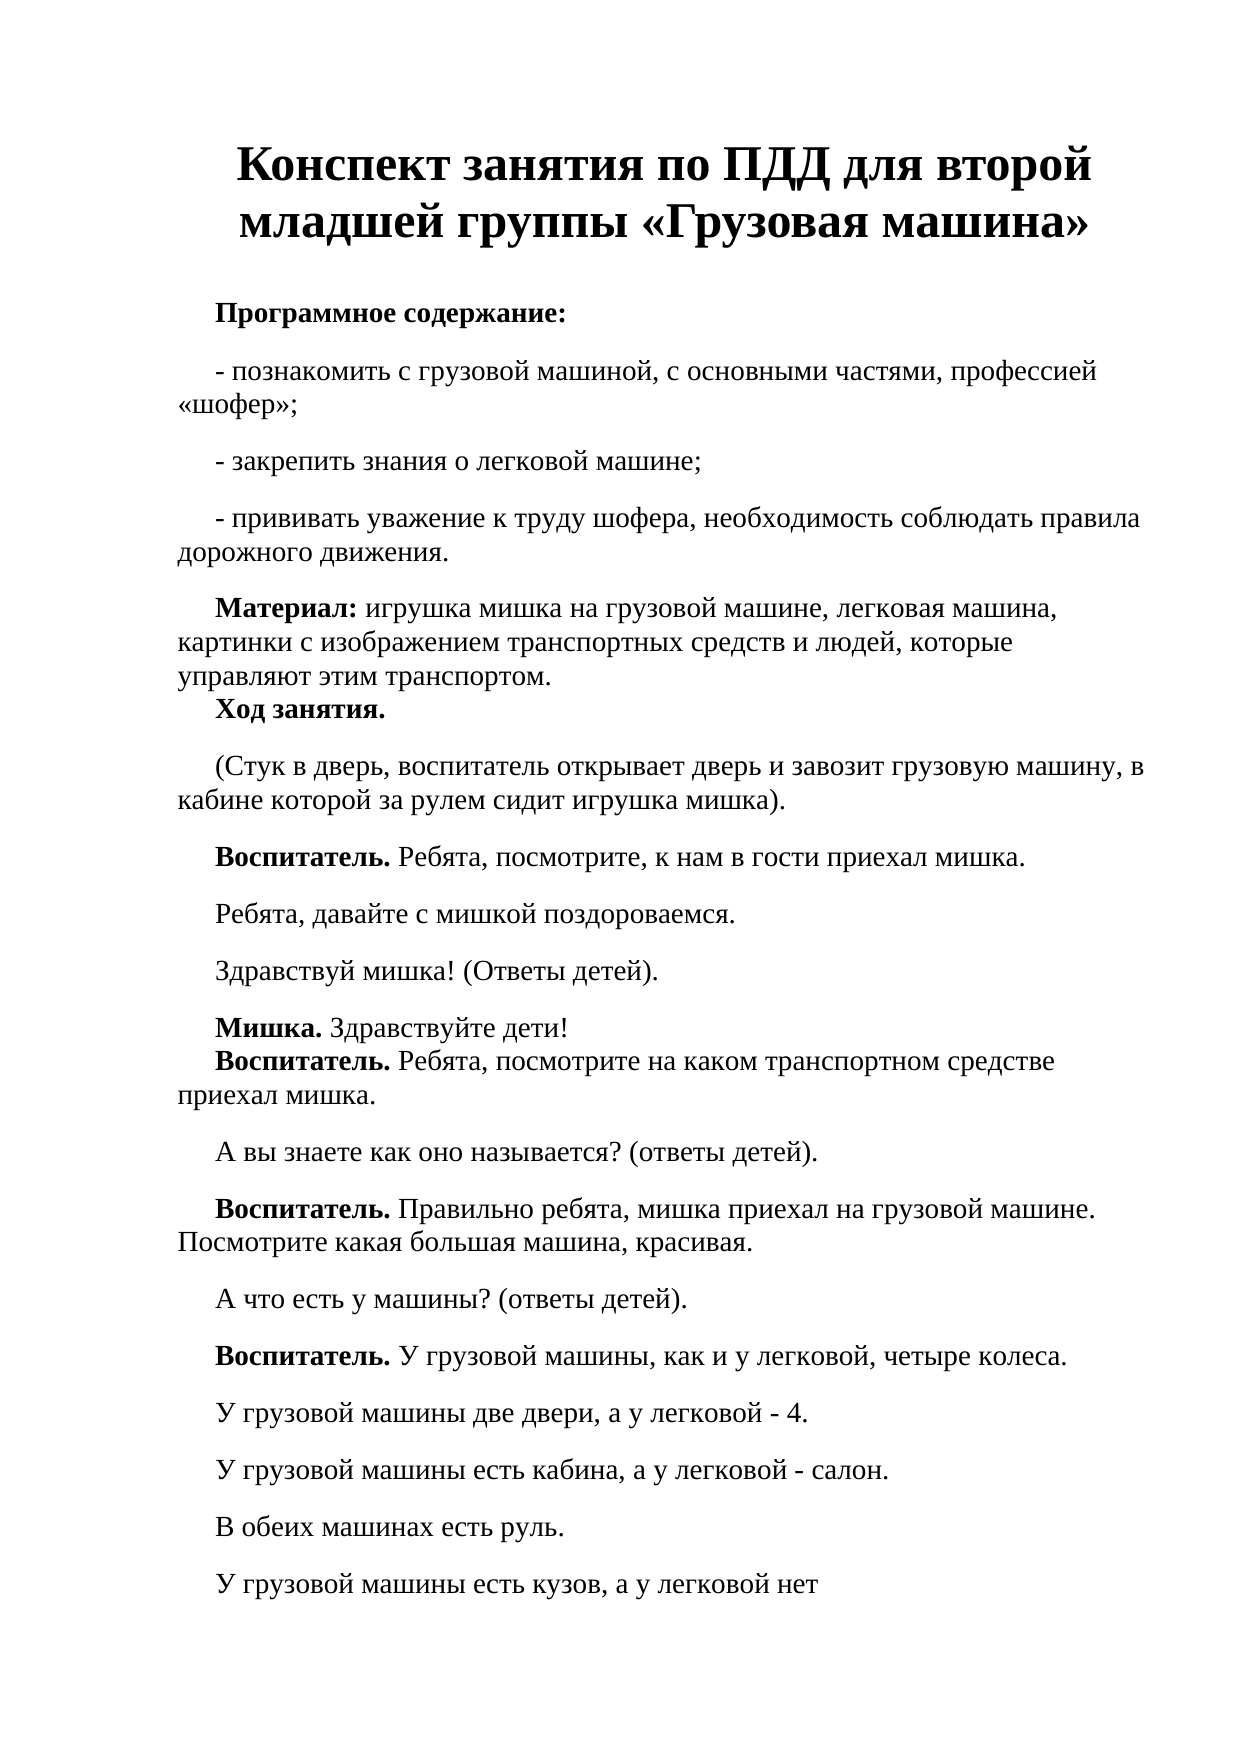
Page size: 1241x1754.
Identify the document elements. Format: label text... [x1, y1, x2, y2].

text Воспитатель. У грузовой машины, как и у легковой, четыре колеса. [177, 1338, 1152, 1372]
text - познакомить с грузовой машиной, с основными частями, профессией «шофер»; [177, 353, 1152, 420]
text Мишка. Здравствуйте дети! [177, 1010, 1152, 1043]
text А вы знаете как оно называется? (ответы детей). [177, 1134, 1152, 1167]
text У грузовой машины есть кабина, а у легковой - салон. [177, 1452, 1152, 1486]
text У грузовой машины есть кузов, а у легковой нет [177, 1566, 1152, 1600]
text Воспитатель. Ребята, посмотрите на каком транспортном средстве приехал мишка. [177, 1043, 1152, 1110]
text А что есть у машины? (ответы детей). [177, 1281, 1152, 1315]
text (Стук в дверь, воспитатель открывает дверь и завозит грузовую машину, в кабине которой за рулем сидит игрушка мишка). [177, 748, 1152, 815]
text Воспитатель. Ребята, посмотрите, к нам в гости приехал мишка. [177, 839, 1152, 872]
text - прививать уважение к труду шофера, необходимость соблюдать правила дорожного движения. [177, 500, 1152, 567]
text Ход занятия. [177, 691, 1152, 725]
text Программное содержание: [177, 296, 1152, 329]
text Воспитатель. Правильно ребята, мишка приехал на грузовой машине. Посмотрите какая большая машина, красивая. [177, 1191, 1152, 1258]
text - закрепить знания о легковой машине; [177, 443, 1152, 477]
text В обеих машинах есть руль. [177, 1509, 1152, 1543]
text Материал: игрушка мишка на грузовой машине, легковая машина, картинки с изображением транспортных средств и людей, которые управляют этим транспортом. [177, 591, 1152, 691]
text Ребята, давайте с мишкой поздороваемся. [177, 896, 1152, 929]
text У грузовой машины две двери, а у легковой - 4. [177, 1395, 1152, 1429]
text Конспект занятия по ПДД для второй младшей группы «Грузовая машина» [177, 134, 1152, 249]
text Здравствуй мишка! (Ответы детей). [177, 953, 1152, 986]
